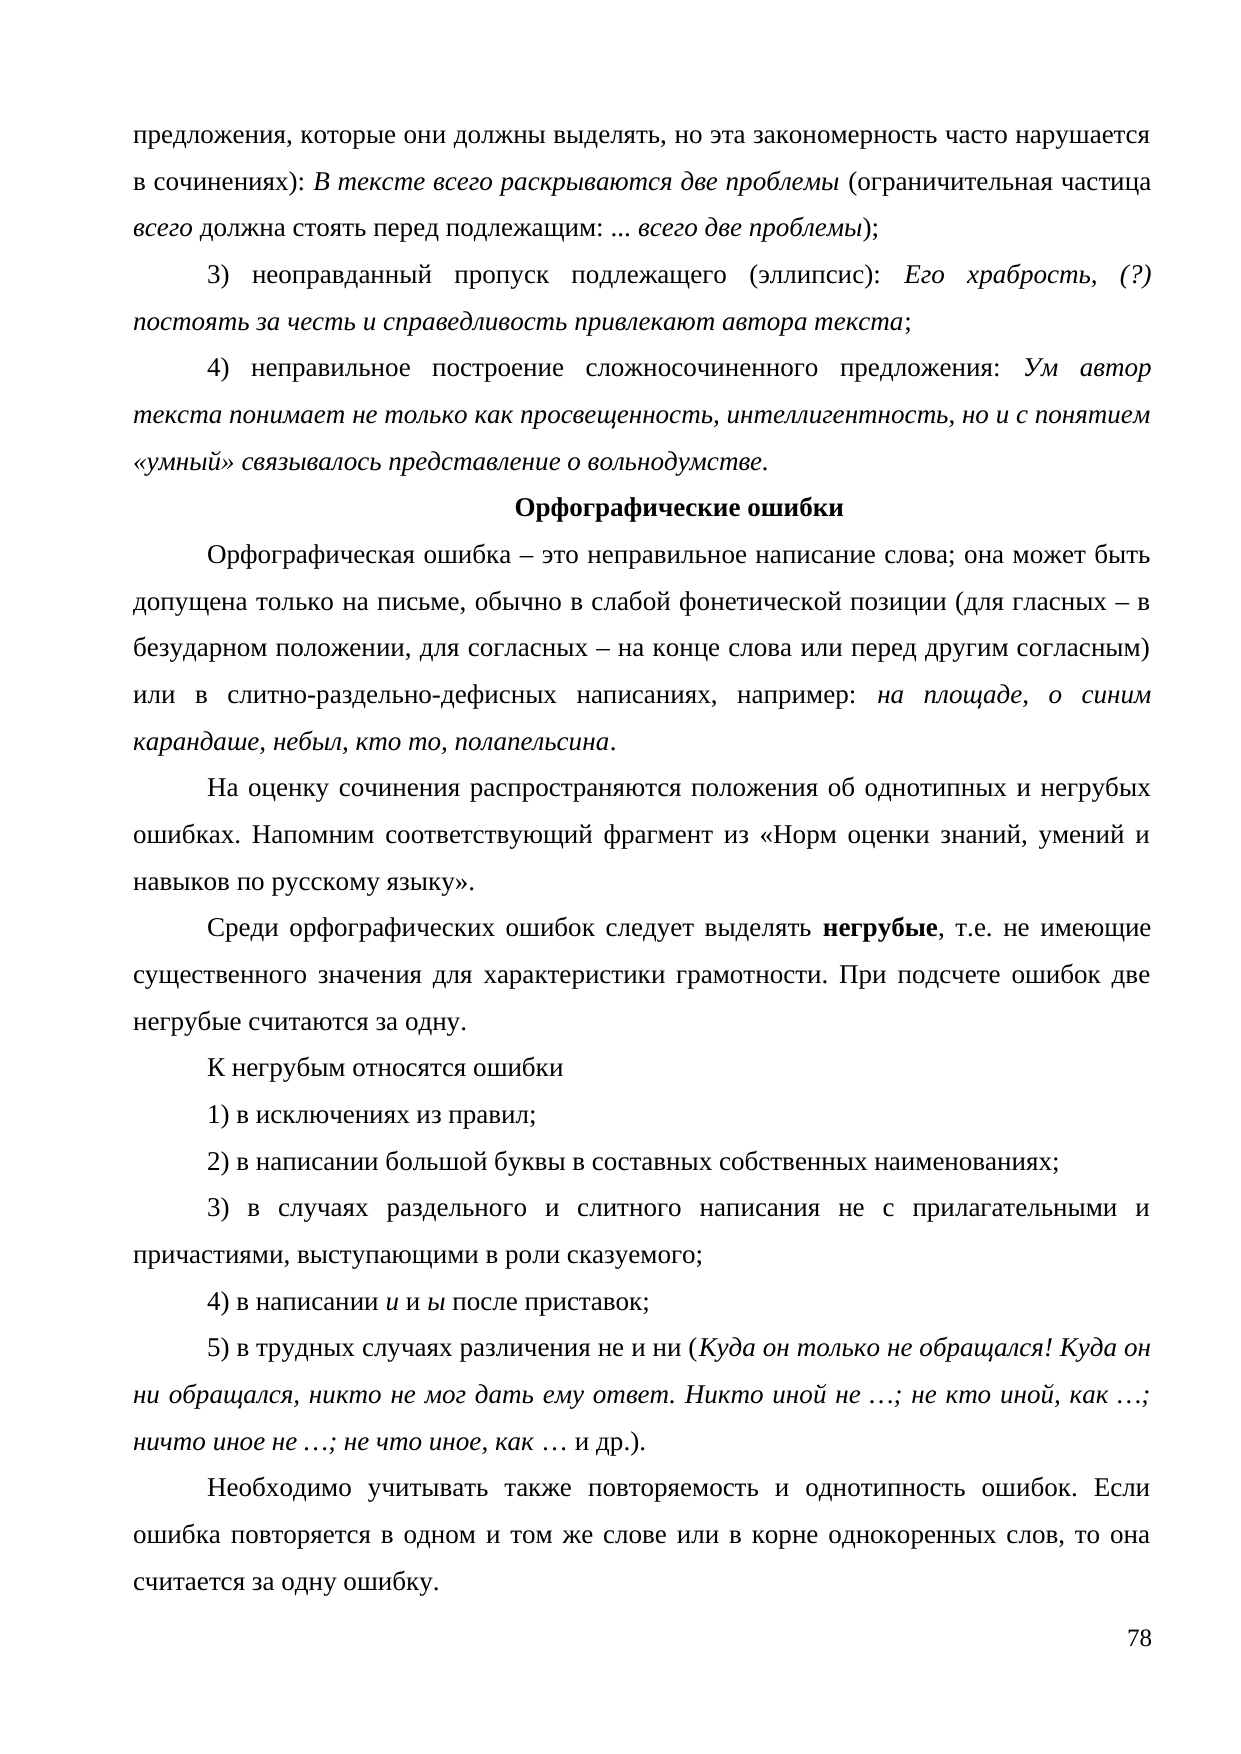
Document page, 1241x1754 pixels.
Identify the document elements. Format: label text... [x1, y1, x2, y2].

text Среди орфографических ошибок следует выделять негрубые, т.е. не имеющие существенного значения для характеристики грамотности. При подсчете ошибок две негрубые считаются за одну. [133, 911, 1152, 1036]
text 4) в написании и и ы после приставок; [133, 1285, 1152, 1316]
text 3) неоправданный пропуск подлежащего (эллипсис): Его храбрость, (?) постоять за честь и справедливость привлекают автора текста; [133, 258, 1152, 336]
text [133, 118, 1152, 243]
text Орфографическая ошибка – это неправильное написание слова; она может быть допущена только на письме, обычно в слабой фонетической позиции (для гласных – в безударном положении, для согласных – на конце слова или перед другим согласным) или в слитно-раздельно-дефисных написаниях, например: на площаде, о синим карандаше, небыл, кто то, полапельсина. [133, 538, 1152, 756]
text 2) в написании большой буквы в составных собственных наименованиях; [133, 1145, 1152, 1176]
text К негрубым относятся ошибки [133, 1051, 1152, 1083]
text 4) неправильное построение сложносочиненного предложения: Ум автор текста понимает не только как просвещенность, интеллигентность, но и с понятием «умный» связывалось представление о вольнодумстве. [133, 351, 1152, 476]
text Необходимо учитывать также повторяемость и однотипность ошибок. Если ошибка повторяется в одном и том же слове или в корне однокоренных слов, то она считается за одну ошибку. [133, 1471, 1152, 1596]
text На оценку сочинения распространяются положения об однотипных и негрубых ошибках. Напомним соответствующий фрагмент из «Норм оценки знаний, умений и навыков по русскому языку». [133, 771, 1152, 896]
text Орфографические ошибки [133, 491, 1152, 523]
text 1) в исключениях из правил; [133, 1098, 1152, 1129]
text 3) в случаях раздельного и слитного написания не с прилагательными и причастиями, выступающими в роли сказуемого; [133, 1191, 1152, 1269]
text 5) в трудных случаях различения не и ни (Куда он только не обращался! Куда он ни обращался, никто не мог дать ему ответ. Никто иной не …; не кто иной, как …; ничто иное не …; не что иное, как … и др.). [133, 1331, 1152, 1456]
